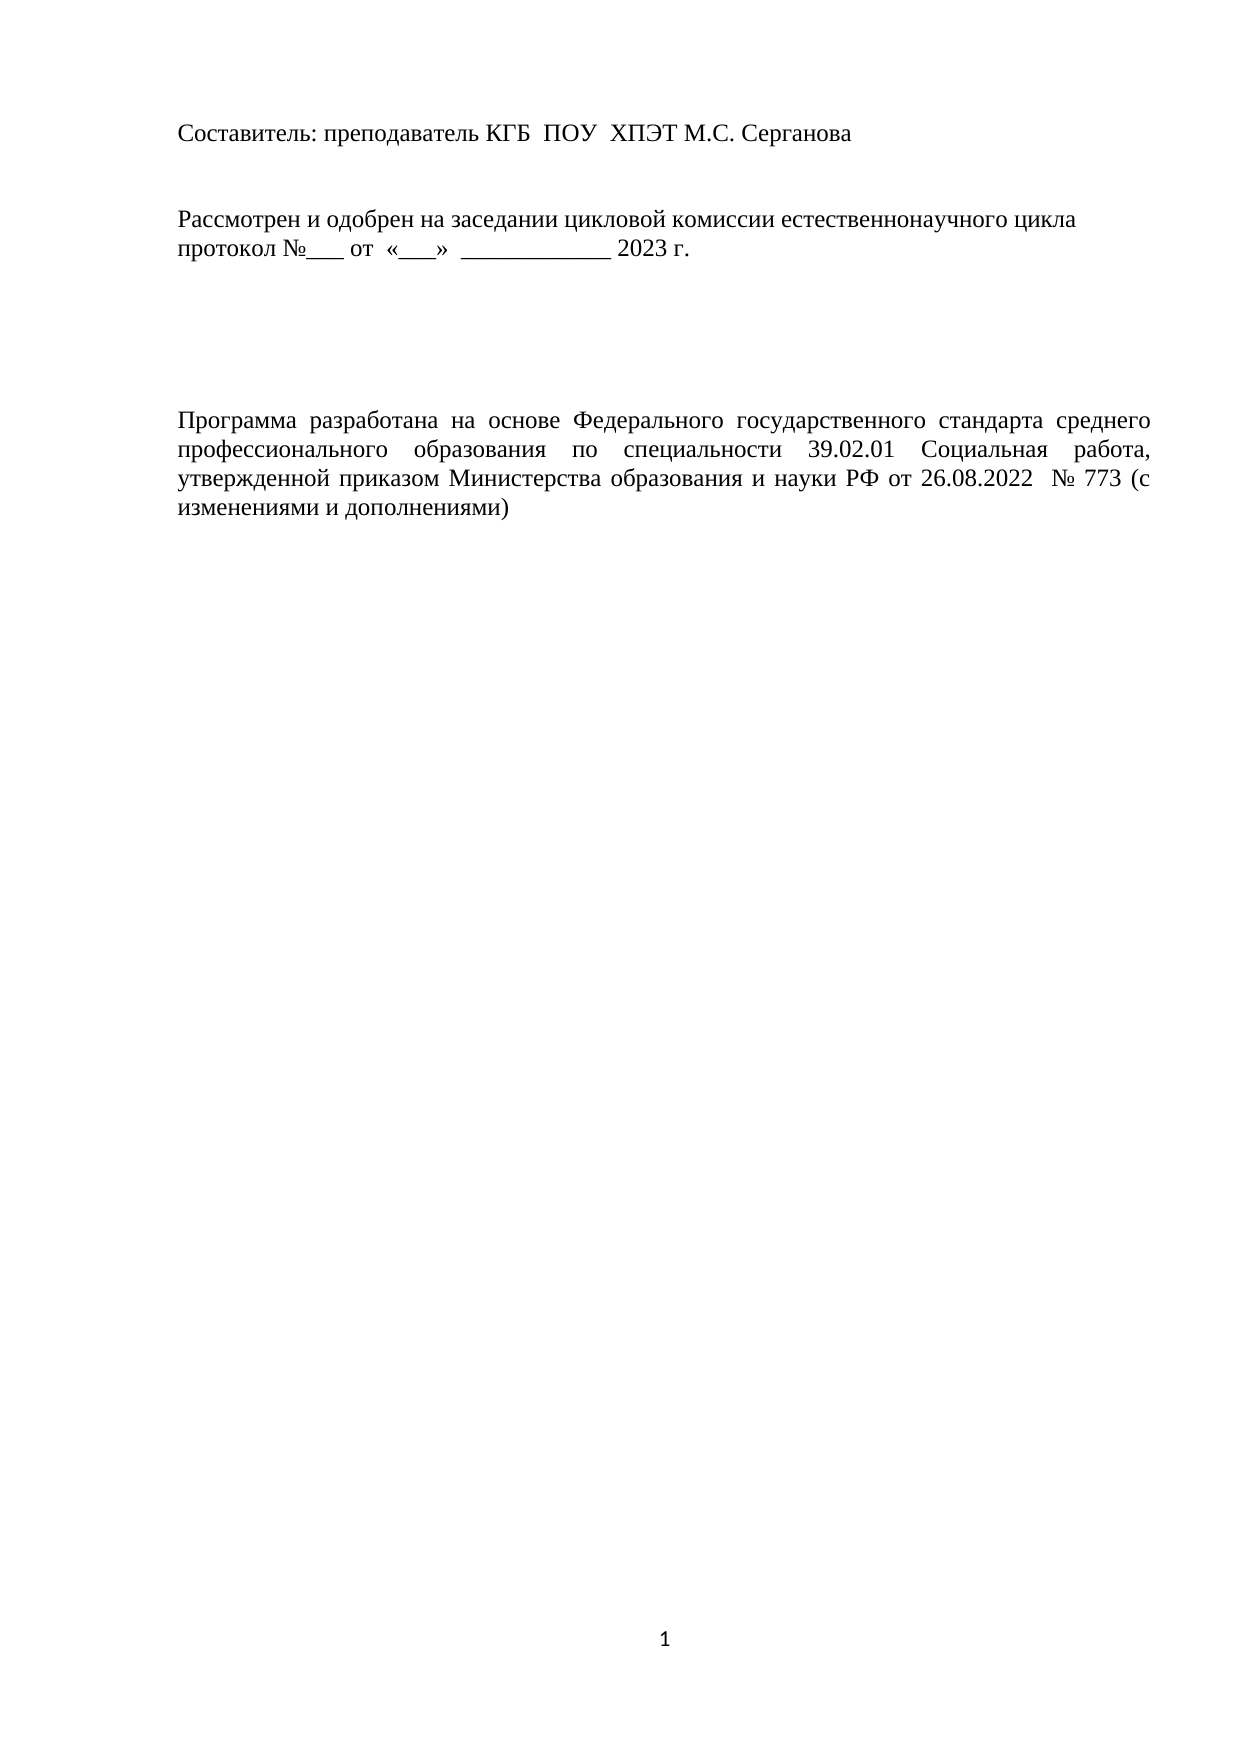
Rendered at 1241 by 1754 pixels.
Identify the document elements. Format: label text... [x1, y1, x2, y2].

text Рассмотрен и одобрен на заседании цикловой комиссии естественнонаучного цикла [177, 204, 1152, 233]
text Программа разработана на основе Федерального государственного стандарта среднего профессионального образования по специальности 39.02.01 Социальная работа, утвержденной приказом Министерства образования и науки РФ от 26.08.2022 № 773 (с изменениями и дополнениями) [177, 406, 1152, 521]
text протокол №___ от «___» ____________ 2023 г. [177, 233, 1152, 262]
text Составитель: преподаватель КГБ ПОУ ХПЭТ М.С. Серганова [177, 118, 1152, 147]
